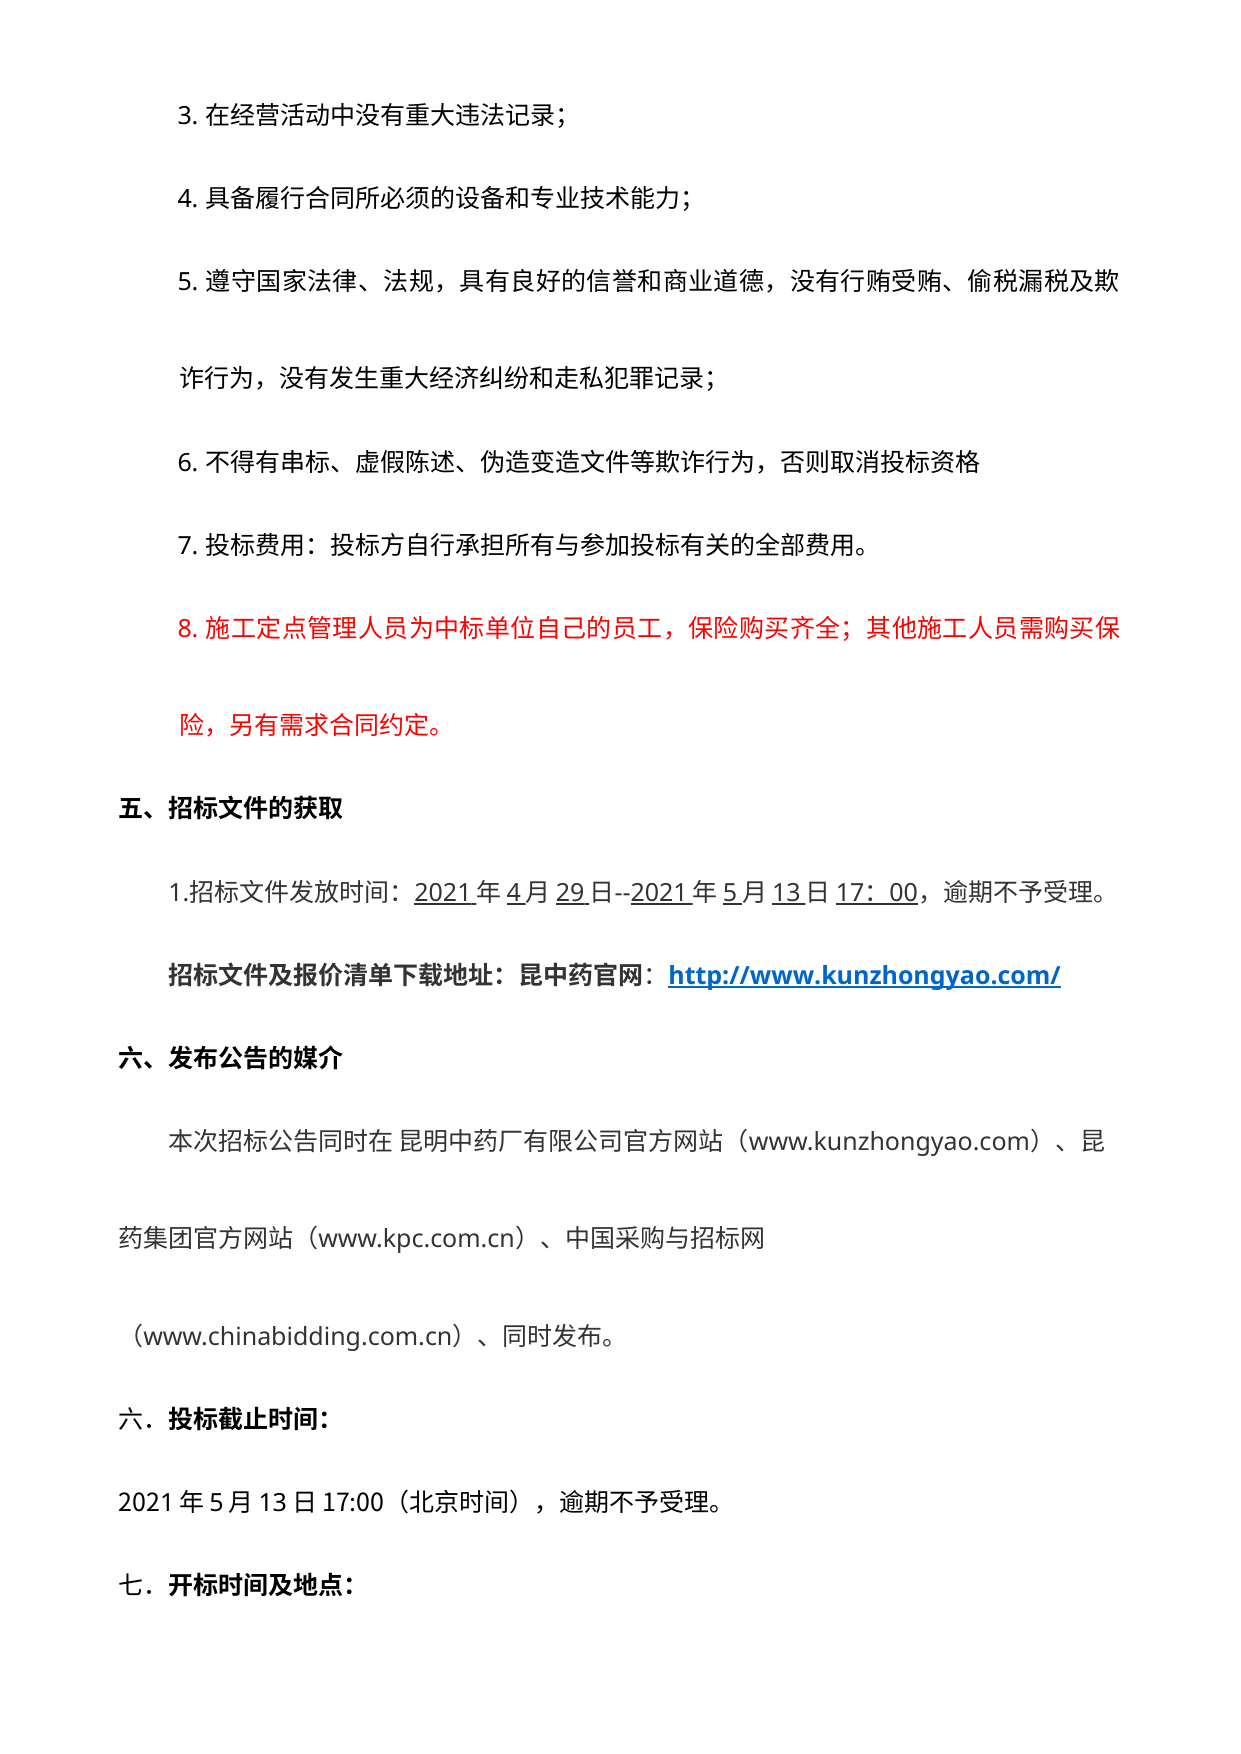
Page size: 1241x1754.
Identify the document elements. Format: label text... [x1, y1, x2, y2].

list 遵守国家法律、法规，具有良好的信誉和商业道德，没有行贿受贿、偷税漏税及欺诈行为，没有发生重大经济纠纷和走私犯罪记录； [177, 247, 1122, 409]
text 2021年5月13日17:00（北京时间），逾期不予受理。 [118, 1468, 1122, 1533]
text 六、发布公告的媒介 [118, 1024, 1122, 1089]
text 招标文件及报价清单下载地址：昆中药官网：http://www.kunzhongyao.com/ [118, 941, 1122, 1006]
list 具备履行合同所必须的设备和专业技术能力； [177, 164, 1122, 229]
text 1.招标文件发放时间：2021年4月29日--2021年5月13日17：00，逾期不予受理。 [118, 858, 1122, 923]
text 本次招标公告同时在 昆明中药厂有限公司官方网站（www.kunzhongyao.com）、昆药集团官方网站（www.kpc.com.cn）、中国采购与招标网（www.chinabidding.com.cn）、同时发布。 [118, 1107, 1122, 1367]
list 不得有串标、虚假陈述、伪造变造文件等欺诈行为，否则取消投标资格 [177, 428, 1122, 493]
text 五、招标文件的获取 [118, 774, 1122, 839]
list 在经营活动中没有重大违法记录； [177, 81, 1122, 146]
text 七．开标时间及地点： [118, 1551, 1122, 1616]
list 投标费用：投标方自行承担所有与参加投标有关的全部费用。 [177, 511, 1122, 576]
text 六．投标截止时间： [118, 1385, 1122, 1450]
list 施工定点管理人员为中标单位自己的员工，保险购买齐全；其他施工人员需购买保险，另有需求合同约定。 [177, 594, 1122, 756]
